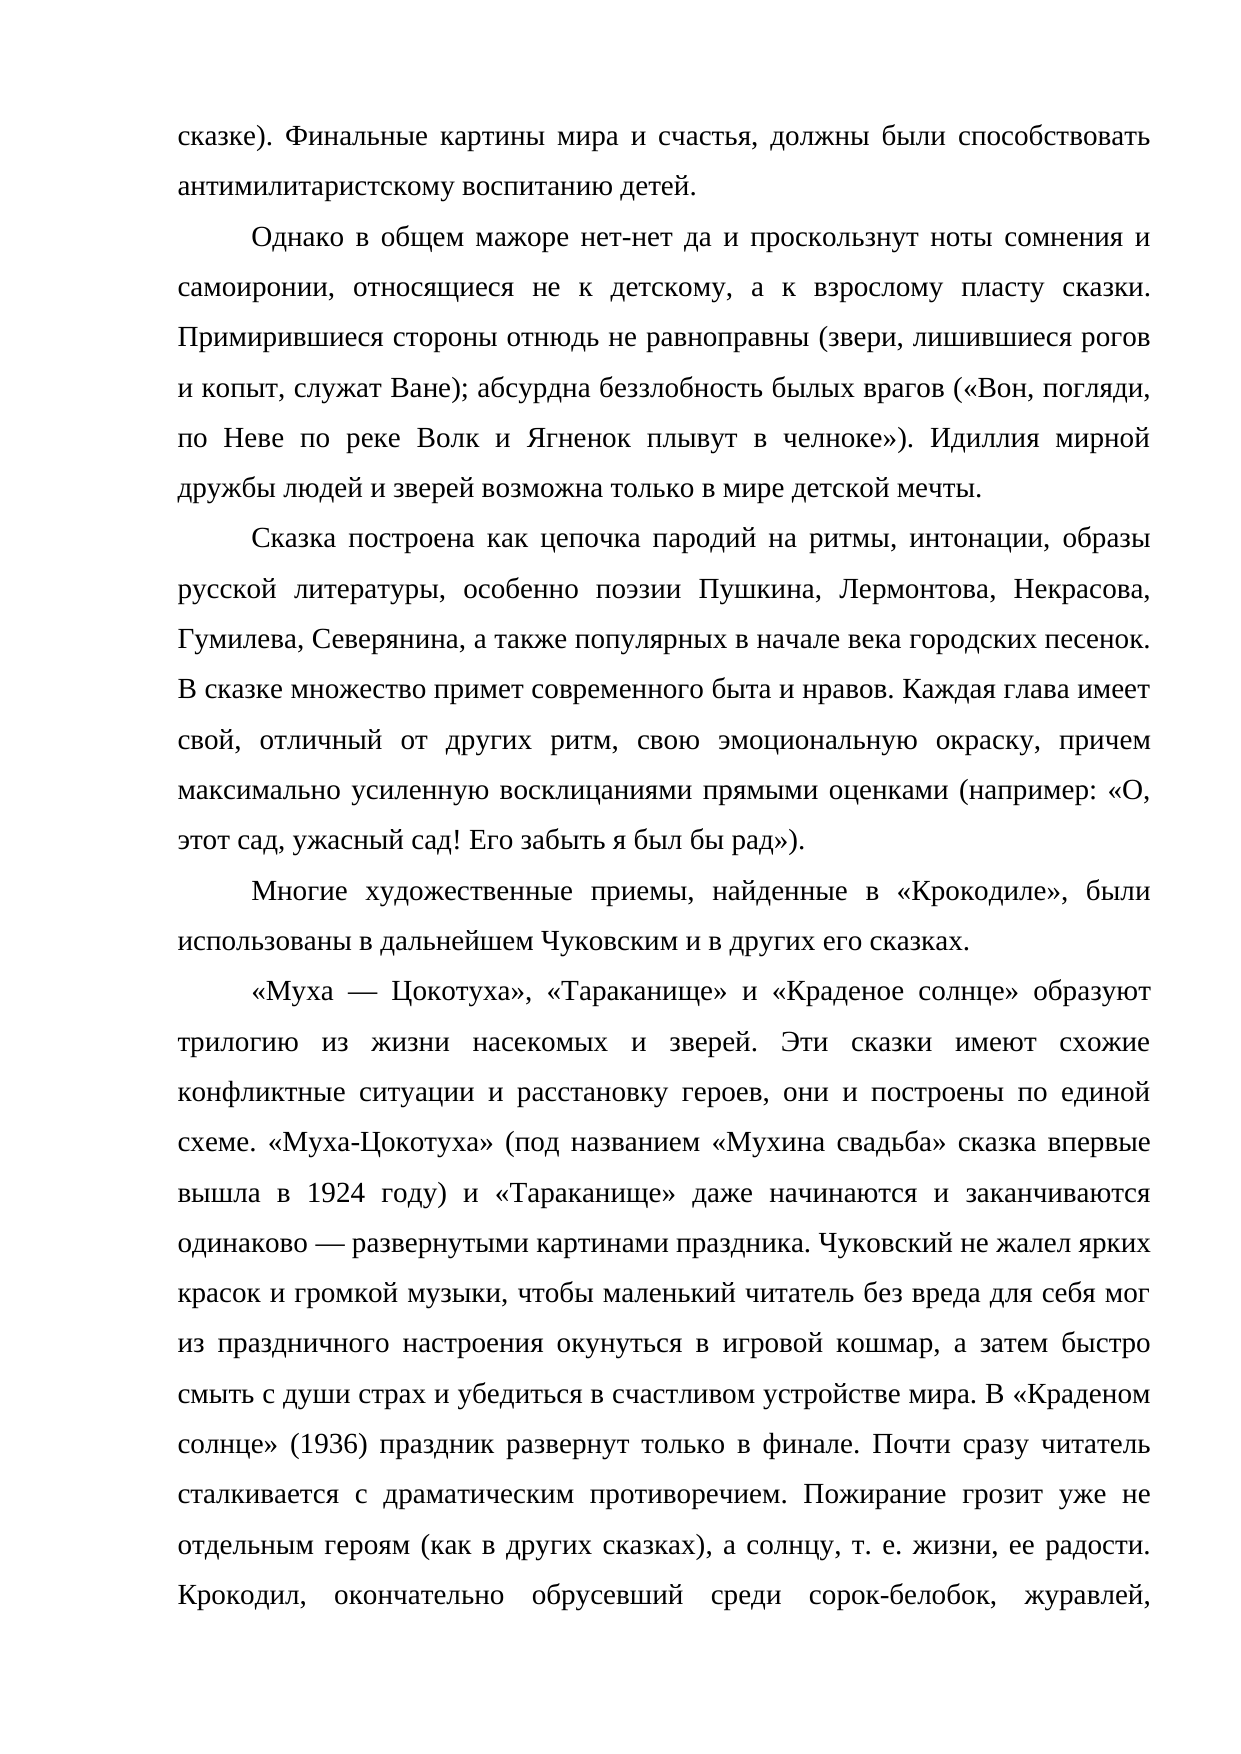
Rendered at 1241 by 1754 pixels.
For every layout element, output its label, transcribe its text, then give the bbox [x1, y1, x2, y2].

text Сказка построена как цепочка пародий на ритмы, интонации, образы русской литературы, особенно поэзии Пушкина, Лермонтова, Некрасова, Гумилева, Северянина, а также популярных в начале века городских песенок. В сказке множество примет современного быта и нравов. Каждая глава имеет свой, отличный от других ритм, свою эмоциональную окраску, причем максимально усиленную восклицаниями прямыми оценками (например: «О, этот сад, ужасный сад! Его забыть я был бы рад»). [177, 521, 1152, 856]
text Однако в общем мажоре нет-нет да и проскользнут ноты сомнения и самоиронии, относящиеся не к детскому, а к взрослому пласту сказки. Примирившиеся стороны отнюдь не равноправны (звери, лишившиеся рогов и копыт, служат Ване); абсурдна беззлобность былых врагов («Вон, погляди, по Неве по реке Волк и Ягненок плывут в челноке»). Идиллия мирной дружбы людей и зверей возможна только в мире детской мечты. [177, 219, 1152, 504]
text Многие художественные приемы, найденные в «Крокодиле», были использованы в дальнейшем Чуковским и в других его сказках. [177, 873, 1152, 957]
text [177, 118, 1152, 202]
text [177, 973, 1152, 1611]
